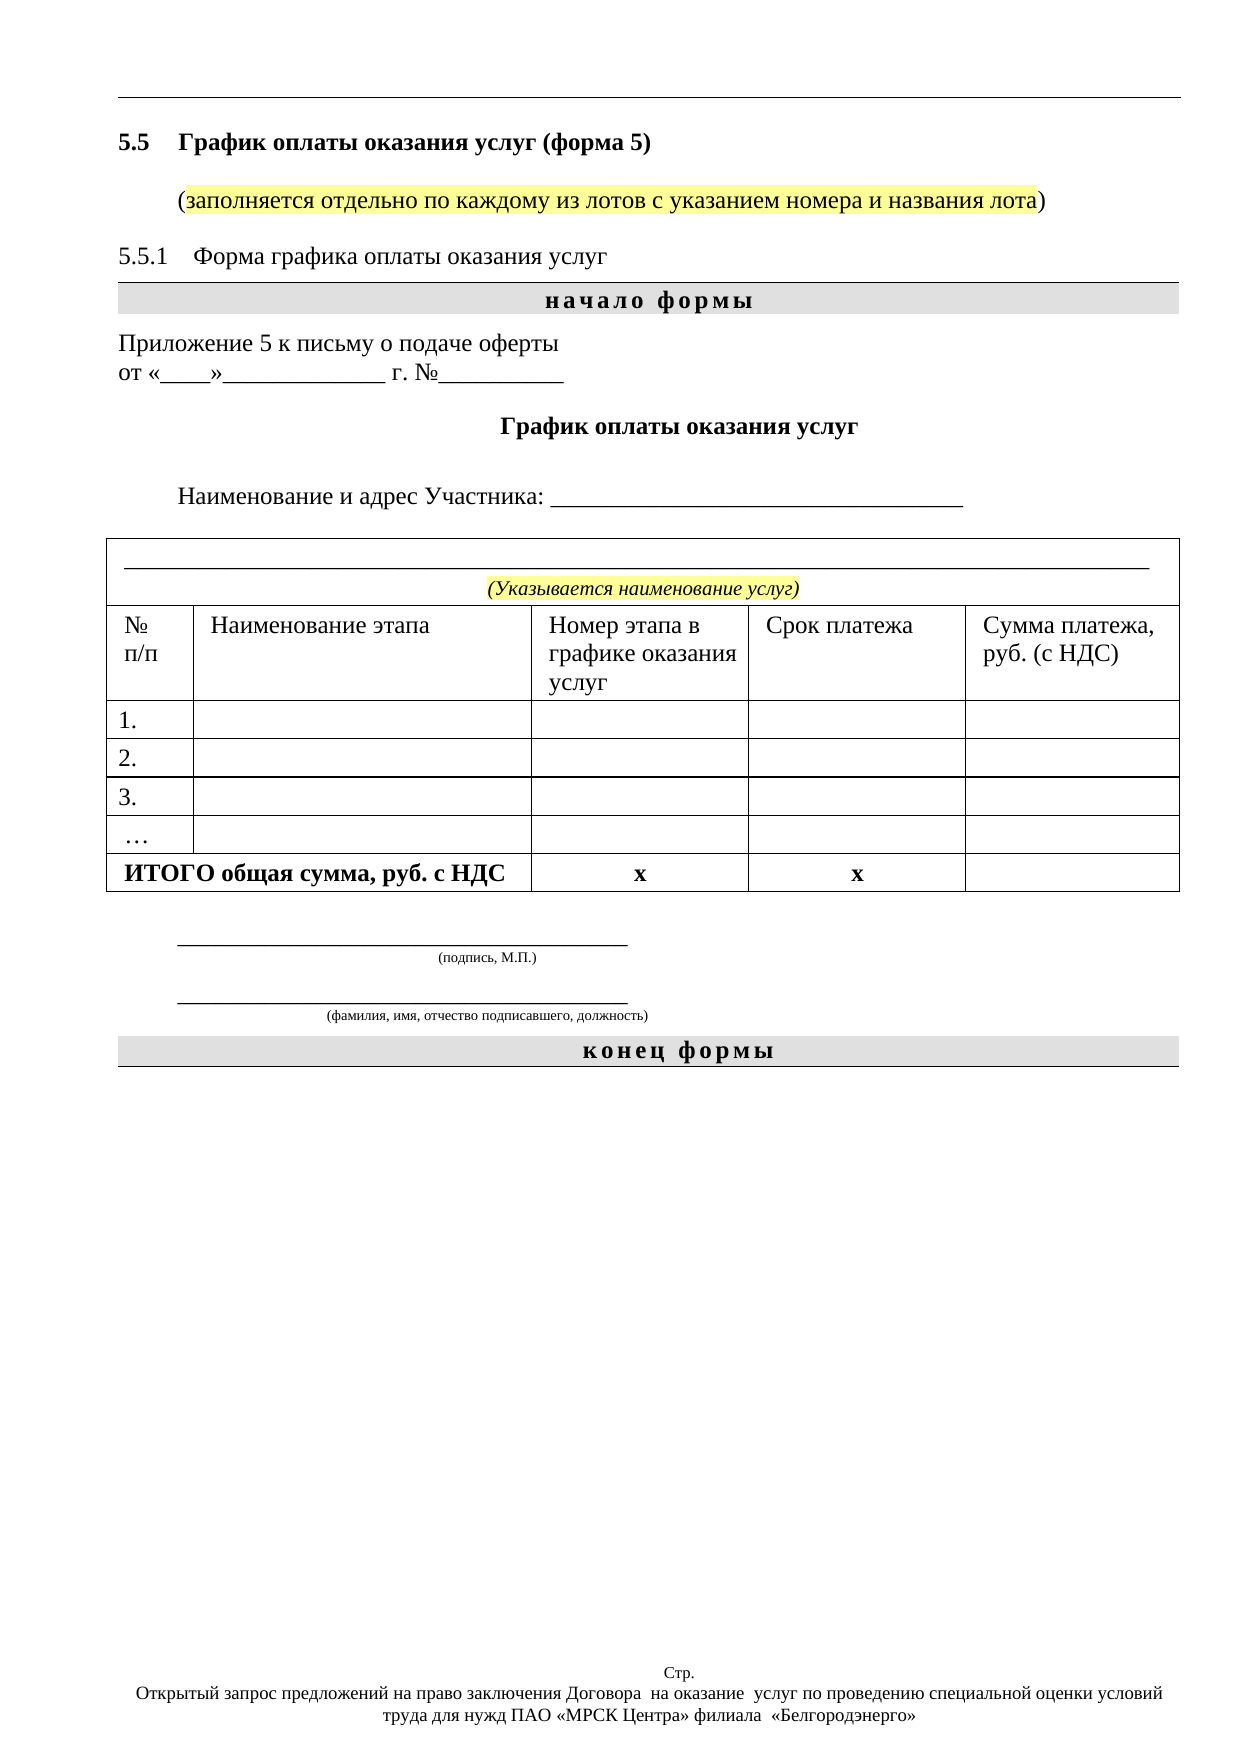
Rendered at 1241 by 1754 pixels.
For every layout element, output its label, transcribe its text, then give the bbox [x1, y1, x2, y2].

table_cell [194, 778, 531, 814]
table_cell Сумма платежа, руб. (с НДС) [966, 606, 1179, 700]
text начало формы [118, 283, 1179, 314]
text Наименование и адрес Участника: _________________________________ [118, 481, 1181, 509]
subtitle График оплаты оказания услуг (форма 5) [118, 127, 1181, 156]
text ____________________________________ [118, 921, 1181, 949]
table_cell [194, 816, 531, 853]
subtitle Форма графика оплаты оказания услуг [118, 241, 1181, 269]
table_cell [749, 778, 965, 814]
table_cell № п/п [107, 606, 193, 700]
table_cell [749, 739, 965, 776]
table_cell … [107, 816, 193, 853]
table_cell [749, 701, 965, 738]
table_cell Наименование этапа [194, 606, 531, 700]
table_cell [532, 816, 748, 853]
table_cell х [532, 854, 748, 891]
text (подпись, М.П.) [118, 949, 797, 978]
table_cell Номер этапа в графике оказания услуг [532, 606, 748, 700]
table_cell х [749, 854, 965, 891]
table_cell [107, 701, 193, 738]
table_header __________________________________________________________________________________ (Указывается наименование услуг) [107, 539, 1179, 604]
table_cell [966, 701, 1179, 738]
table_cell Срок платежа [749, 606, 965, 700]
table_cell [194, 739, 531, 776]
table_cell [107, 739, 193, 776]
table_cell [966, 778, 1179, 814]
table_cell [966, 816, 1179, 853]
table_cell [966, 739, 1179, 776]
table_cell ИТОГО общая сумма, руб. с НДС [107, 854, 531, 891]
text конец формы [118, 1036, 1179, 1066]
table_cell [532, 739, 748, 776]
table_cell [107, 778, 193, 814]
text График оплаты оказания услуг [118, 411, 1181, 439]
text Приложение 5 к письму о подаче оферты от «____»_____________ г. №__________ [118, 328, 1181, 386]
table_cell [194, 701, 531, 738]
table_cell [749, 816, 965, 853]
text ____________________________________ [118, 978, 1181, 1007]
text (фамилия, имя, отчество подписавшего, должность) [118, 1007, 797, 1036]
table_cell [966, 854, 1179, 891]
table_cell [532, 701, 748, 738]
table_cell [532, 778, 748, 814]
